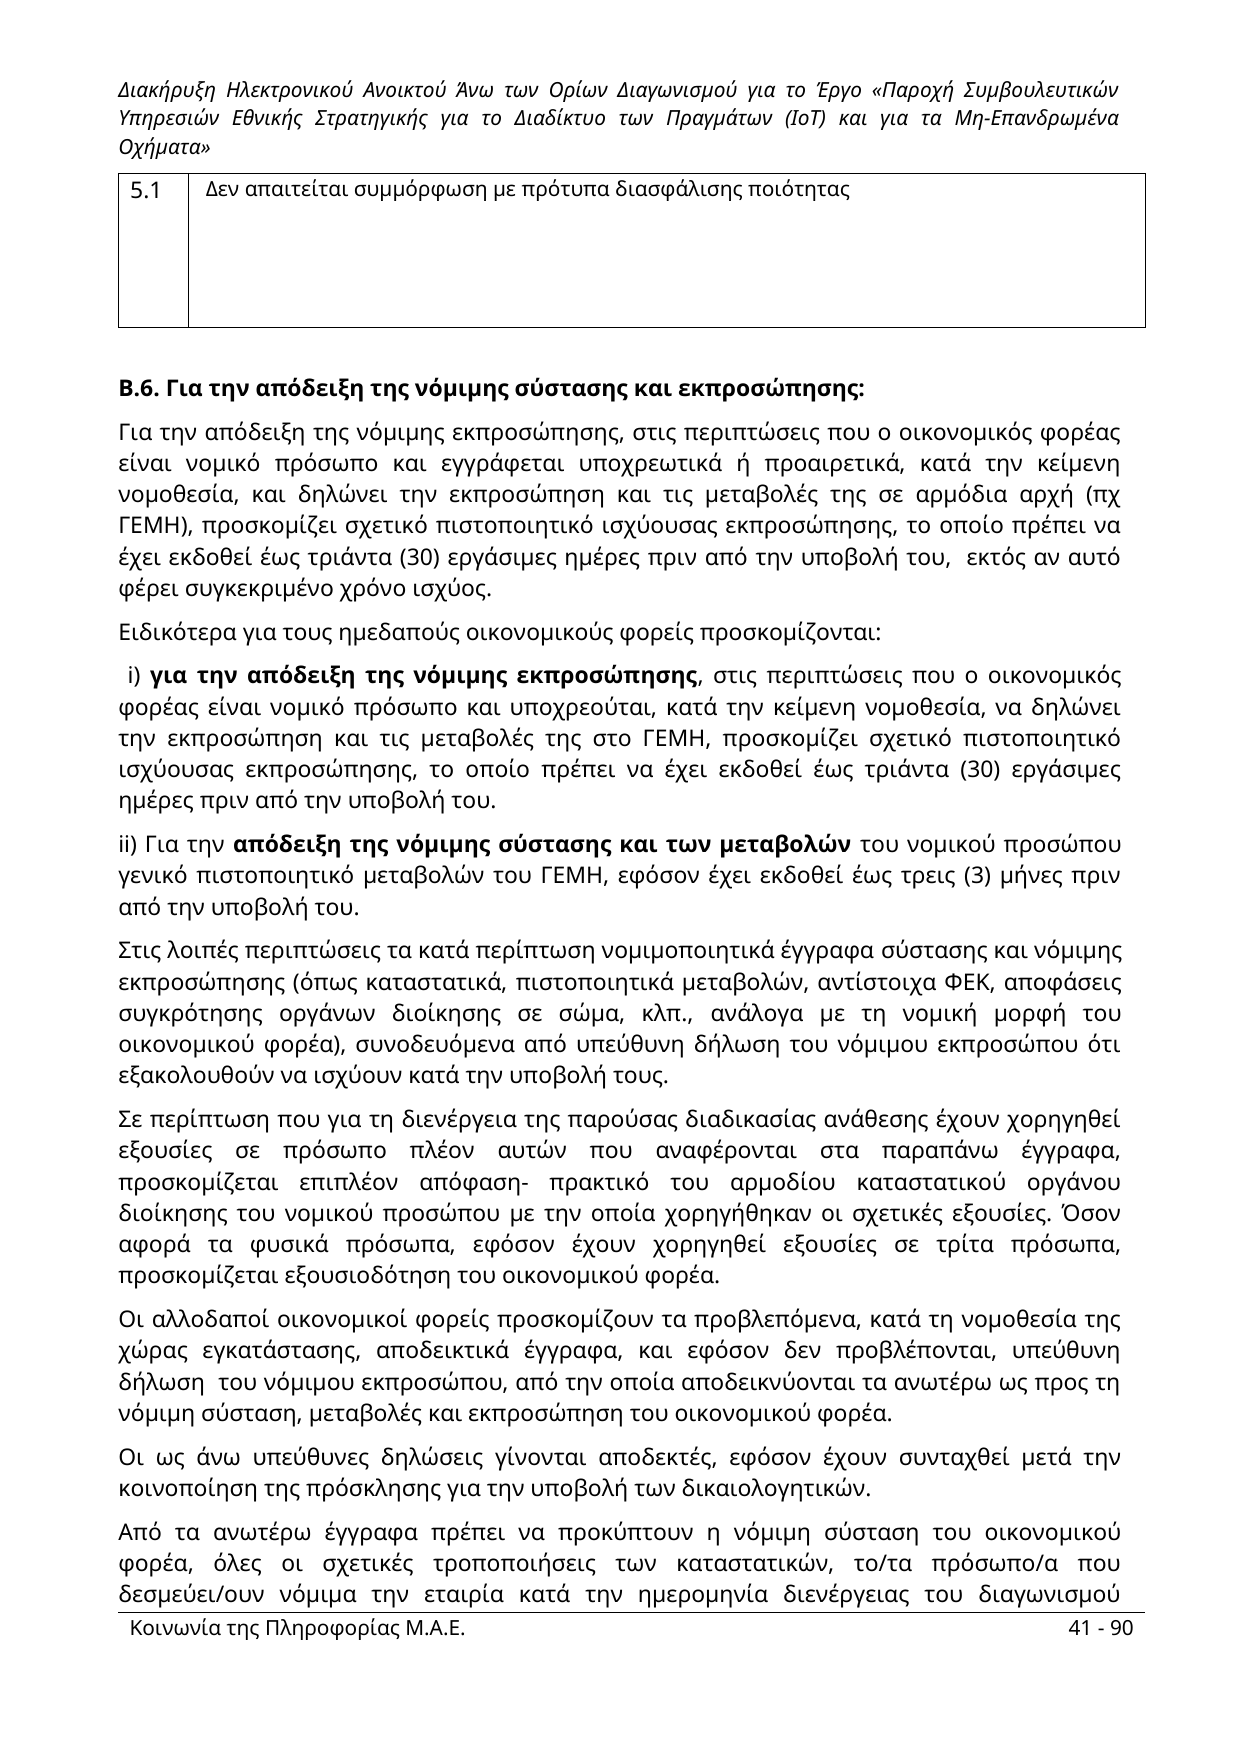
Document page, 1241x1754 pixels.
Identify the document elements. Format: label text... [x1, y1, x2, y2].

text Β.6. Για την απόδειξη της νόμιμης σύστασης και εκπροσώπησης: [118, 372, 1122, 403]
table_cell Δεν απαιτείται συμμόρφωση με πρότυπα διασφάλισης ποιότητας [189, 174, 1145, 327]
table_cell 5.1 [119, 174, 188, 327]
text i) για την απόδειξη της νόμιμης εκπροσώπησης, στις περιπτώσεις που ο οικονομικός φορέας είναι νομικό πρόσωπο και υποχρεούται, κατά την κείμενη νομοθεσία, να δηλώνει την εκπροσώπηση και τις μεταβολές της στο ΓΕΜΗ, προσκομίζει σχετικό πιστοποιητικό ισχύουσας εκπροσώπησης, το οποίο πρέπει να έχει εκδοθεί έως τριάντα (30) εργάσιμες ημέρες πριν από την υποβολή του. [118, 659, 1122, 816]
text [118, 1516, 1122, 1609]
text Οι ως άνω υπεύθυνες δηλώσεις γίνονται αποδεκτές, εφόσον έχουν συνταχθεί μετά την κοινοποίηση της πρόσκλησης για την υποβολή των δικαιολογητικών. [118, 1441, 1122, 1503]
text Στις λοιπές περιπτώσεις τα κατά περίπτωση νομιμοποιητικά έγγραφα σύστασης και νόμιμης εκπροσώπησης (όπως καταστατικά, πιστοποιητικά μεταβολών, αντίστοιχα ΦΕΚ, αποφάσεις συγκρότησης οργάνων διοίκησης σε σώμα, κλπ., ανάλογα με τη νομική μορφή του οικονομικού φορέα), συνοδευόμενα από υπεύθυνη δήλωση του νόμιμου εκπροσώπου ότι εξακολουθούν να ισχύουν κατά την υποβολή τους. [118, 934, 1122, 1091]
text Σε περίπτωση που για τη διενέργεια της παρούσας διαδικασίας ανάθεσης έχουν χορηγηθεί εξουσίες σε πρόσωπο πλέον αυτών που αναφέρονται στα παραπάνω έγγραφα, προσκομίζεται επιπλέον απόφαση- πρακτικό του αρμοδίου καταστατικού οργάνου διοίκησης του νομικού προσώπου με την οποία χορηγήθηκαν οι σχετικές εξουσίες. Όσον αφορά τα φυσικά πρόσωπα, εφόσον έχουν χορηγηθεί εξουσίες σε τρίτα πρόσωπα, προσκομίζεται εξουσιοδότηση του οικονομικού φορέα. [118, 1103, 1122, 1291]
text Για την απόδειξη της νόμιμης εκπροσώπησης, στις περιπτώσεις που ο οικονομικός φορέας είναι νομικό πρόσωπο και εγγράφεται υποχρεωτικά ή προαιρετικά, κατά την κείμενη νομοθεσία, και δηλώνει την εκπροσώπηση και τις μεταβολές της σε αρμόδια αρχή (πχ ΓΕΜΗ), προσκομίζει σχετικό πιστοποιητικό ισχύουσας εκπροσώπησης, το οποίο πρέπει να έχει εκδοθεί έως τριάντα (30) εργάσιμες ημέρες πριν από την υποβολή του, εκτός αν αυτό φέρει συγκεκριμένο χρόνο ισχύος. [118, 416, 1122, 603]
text Ειδικότερα για τους ημεδαπούς οικονομικούς φορείς προσκομίζονται: [118, 616, 1122, 647]
text ii) Για την απόδειξη της νόμιμης σύστασης και των μεταβολών του νομικού προσώπου γενικό πιστοποιητικό μεταβολών του ΓΕΜΗ, εφόσον έχει εκδοθεί έως τρεις (3) μήνες πριν από την υποβολή του. [118, 828, 1122, 922]
text Οι αλλοδαποί οικονομικοί φορείς προσκομίζουν τα προβλεπόμενα, κατά τη νομοθεσία της χώρας εγκατάστασης, αποδεικτικά έγγραφα, και εφόσον δεν προβλέπονται, υπεύθυνη δήλωση του νόμιμου εκπροσώπου, από την οποία αποδεικνύονται τα ανωτέρω ως προς τη νόμιμη σύσταση, μεταβολές και εκπροσώπηση του οικονομικού φορέα. [118, 1303, 1122, 1428]
